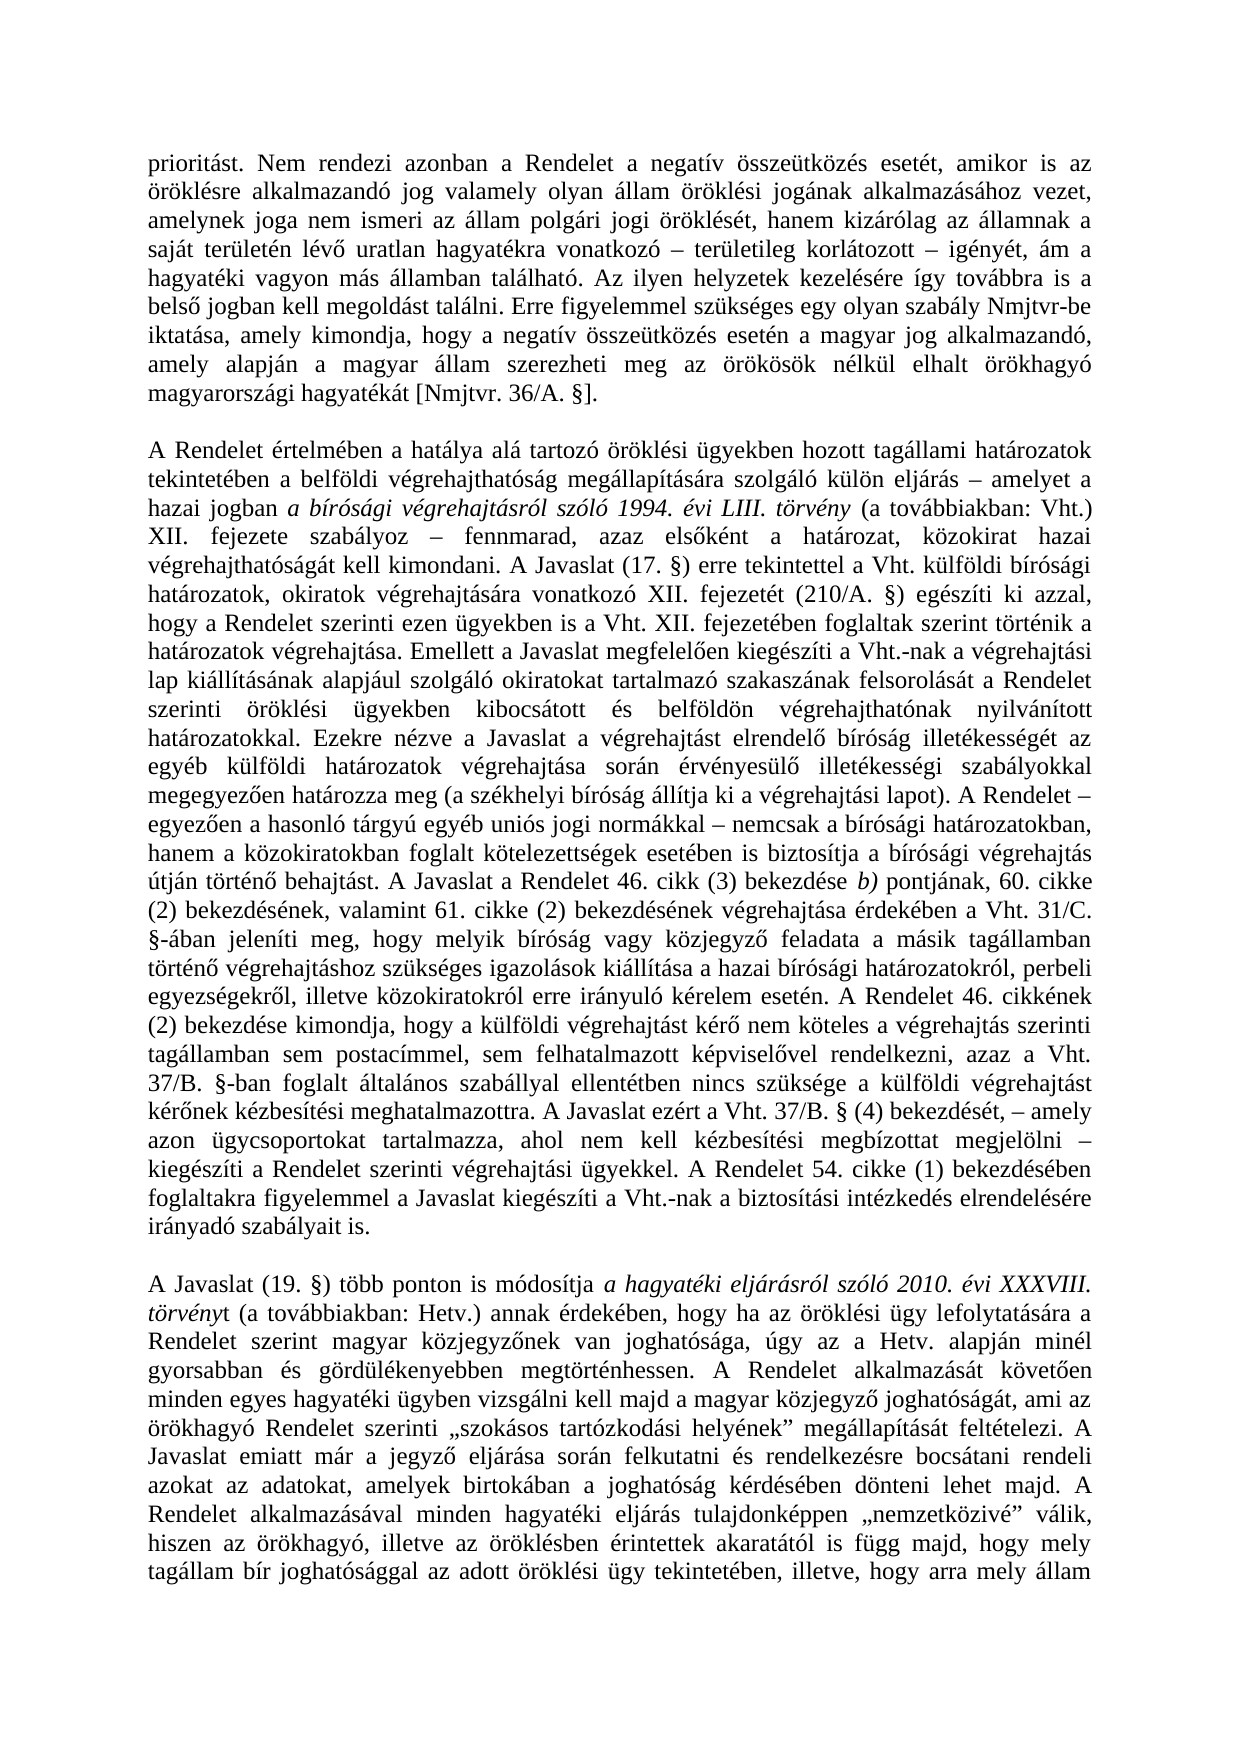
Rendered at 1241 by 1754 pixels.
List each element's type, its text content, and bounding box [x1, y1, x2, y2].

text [148, 1269, 1093, 1585]
text A Rendelet értelmében a hatálya alá tartozó öröklési ügyekben hozott tagállami határozatok tekintetében a belföldi végrehajthatóság megállapítására szolgáló külön eljárás – amelyet a hazai jogban a bírósági végrehajtásról szóló 1994. évi LIII. törvény (a továbbiakban: Vht.) XII. fejezete szabályoz – fennmarad, azaz elsőként a határozat, közokirat hazai végrehajthatóságát kell kimondani. A Javaslat (17. §) erre tekintettel a Vht. külföldi bírósági határozatok, okiratok végrehajtására vonatkozó XII. fejezetét (210/A. §) egészíti ki azzal, hogy a Rendelet szerinti ezen ügyekben is a Vht. XII. fejezetében foglaltak szerint történik a határozatok végrehajtása. Emellett a Javaslat megfelelően kiegészíti a Vht.-nak a végrehajtási lap kiállításának alapjául szolgáló okiratokat tartalmazó szakaszának felsorolását a Rendelet szerinti öröklési ügyekben kibocsátott és belföldön végrehajthatónak nyilvánított határozatokkal. Ezekre nézve a Javaslat a végrehajtást elrendelő bíróság illetékességét az egyéb külföldi határozatok végrehajtása során érvényesülő illetékességi szabályokkal megegyezően határozza meg (a székhelyi bíróság állítja ki a végrehajtási lapot). A Rendelet – egyezően a hasonló tárgyú egyéb uniós jogi normákkal – nemcsak a bírósági határozatokban, hanem a közokiratokban foglalt kötelezettségek esetében is biztosítja a bírósági végrehajtás útján történő behajtást. A Javaslat a Rendelet 46. cikk (3) bekezdése b) pontjának, 60. cikke (2) bekezdésének, valamint 61. cikke (2) bekezdésének végrehajtása érdekében a Vht. 31/C. §-ában jeleníti meg, hogy melyik bíróság vagy közjegyző feladata a másik tagállamban történő végrehajtáshoz szükséges igazolások kiállítása a hazai bírósági határozatokról, perbeli egyezségekről, illetve közokiratokról erre irányuló kérelem esetén. A Rendelet 46. cikkének (2) bekezdése kimondja, hogy a külföldi végrehajtást kérő nem köteles a végrehajtás szerinti tagállamban sem postacímmel, sem felhatalmazott képviselővel rendelkezni, azaz a Vht. 37/B. §-ban foglalt általános szabállyal ellentétben nincs szüksége a külföldi végrehajtást kérőnek kézbesítési meghatalmazottra. A Javaslat ezért a Vht. 37/B. § (4) bekezdését, – amely azon ügycsoportokat tartalmazza, ahol nem kell kézbesítési megbízottat megjelölni – kiegészíti a Rendelet szerinti végrehajtási ügyekkel. A Rendelet 54. cikke (1) bekezdésében foglaltakra figyelemmel a Javaslat kiegészíti a Vht.-nak a biztosítási intézkedés elrendelésére irányadó szabályait is. [148, 435, 1093, 1240]
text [148, 148, 1093, 406]
